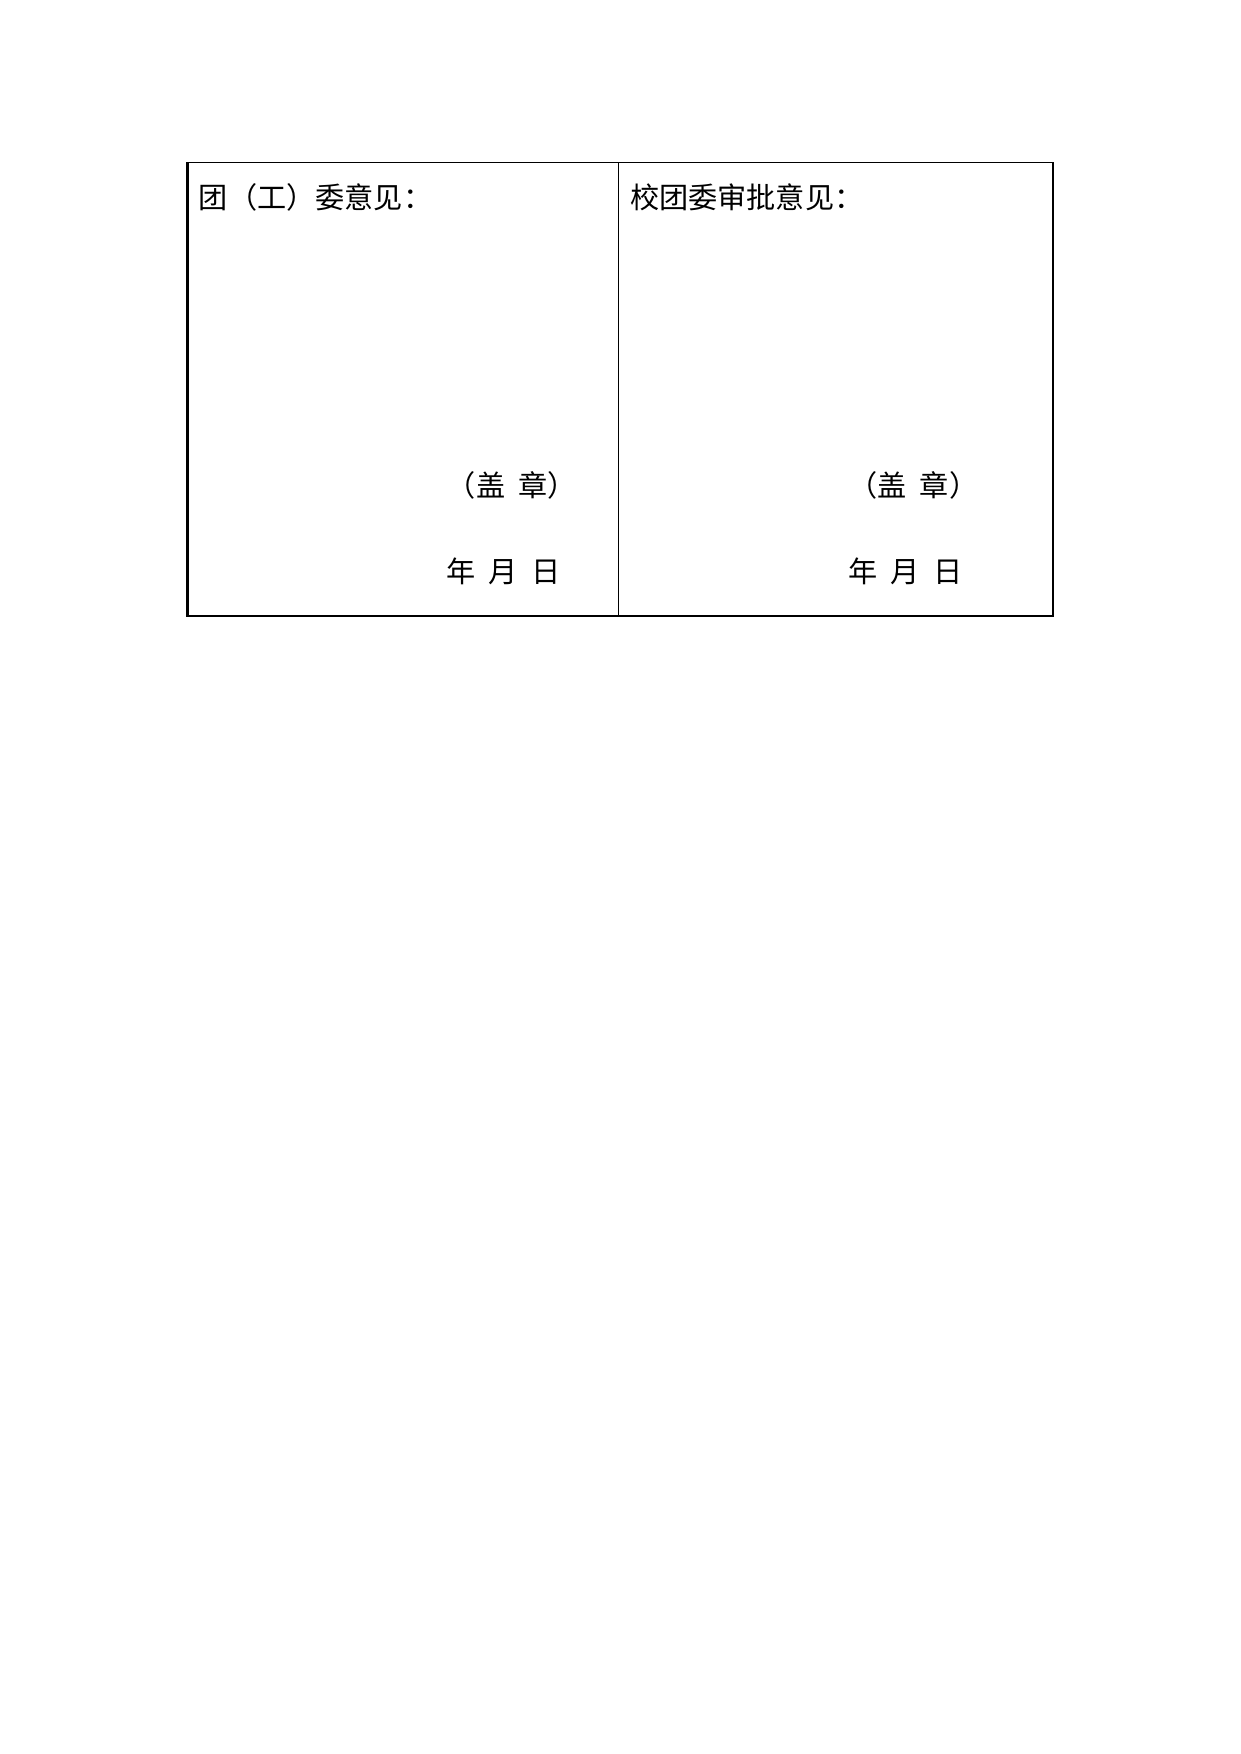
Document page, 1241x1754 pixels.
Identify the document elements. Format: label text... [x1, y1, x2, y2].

table_cell 团（工）委意见： （盖 章） 年 月 日 [189, 163, 618, 615]
table_cell 校团委审批意见： （盖 章） 年 月 日 [619, 163, 1052, 615]
